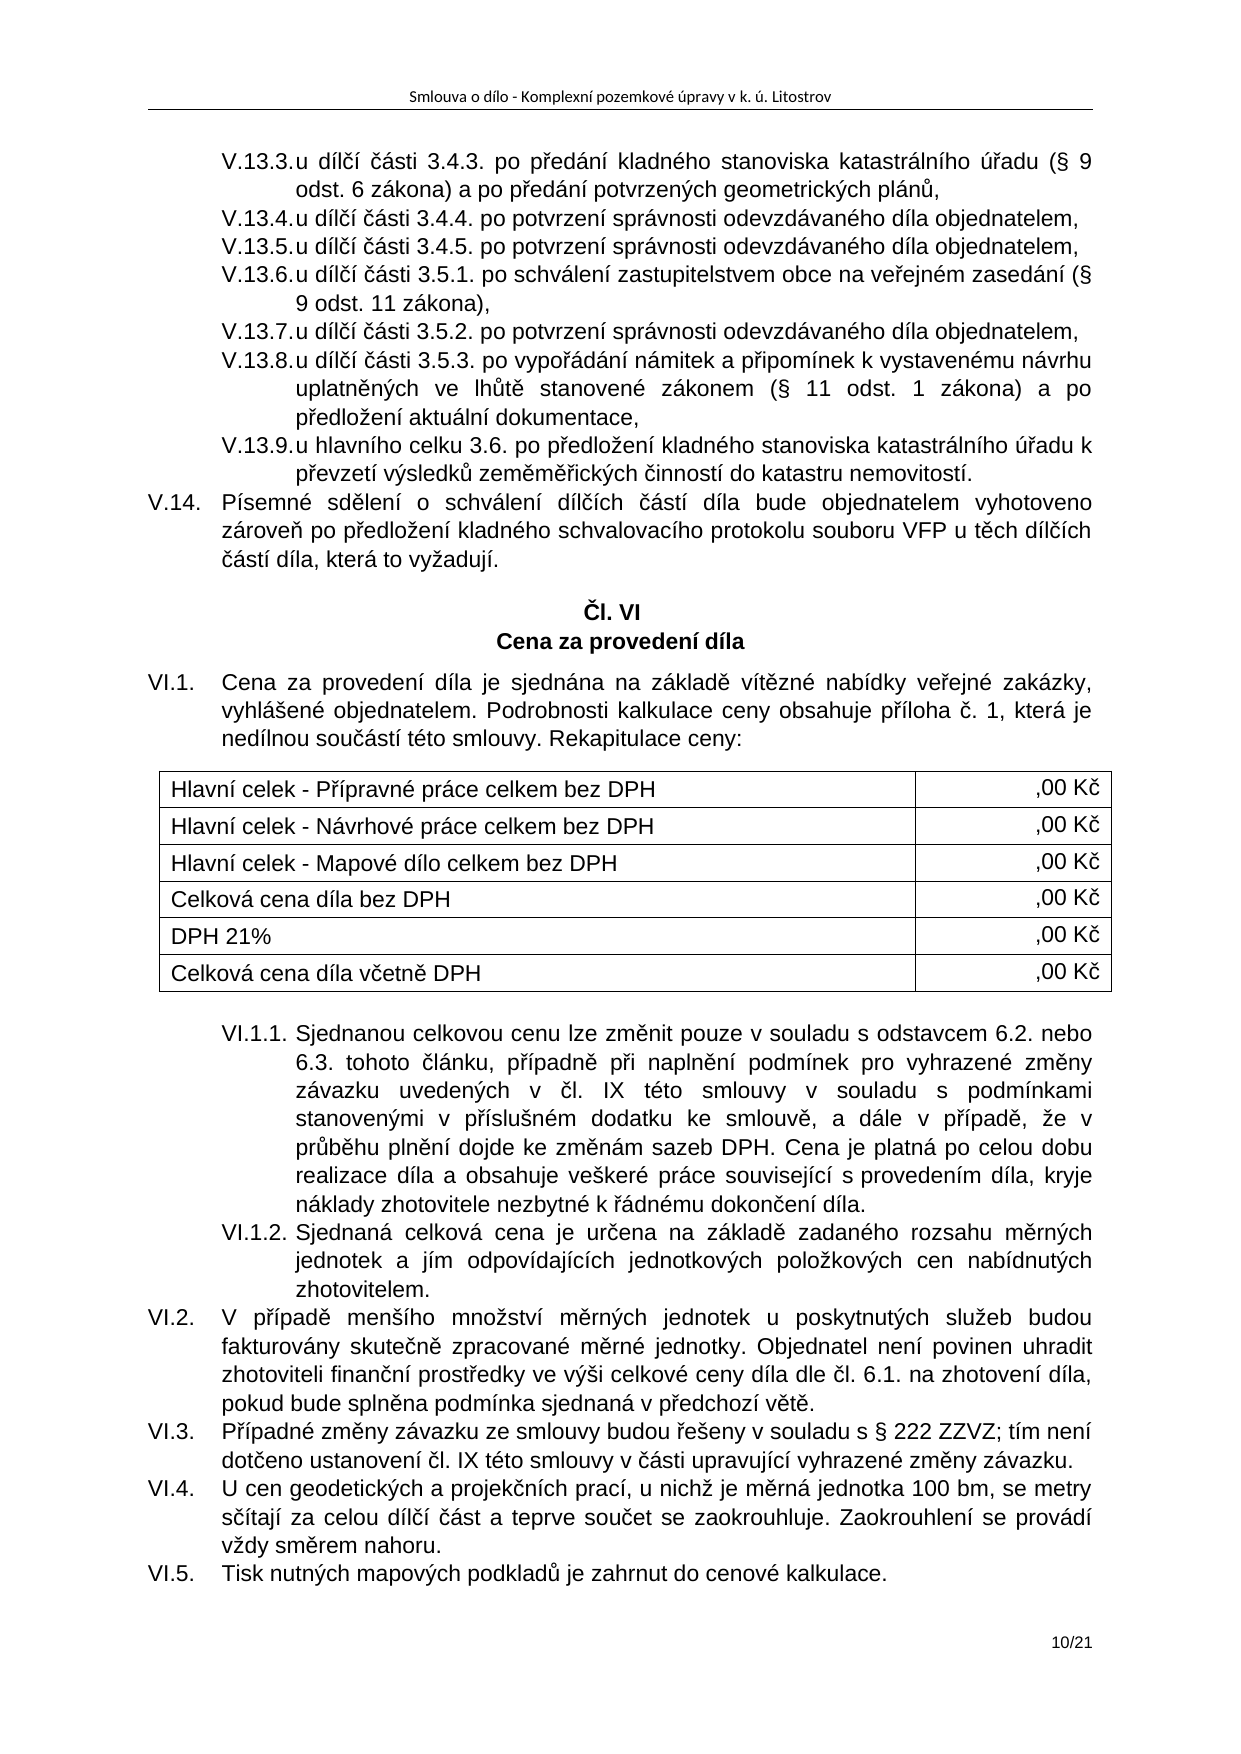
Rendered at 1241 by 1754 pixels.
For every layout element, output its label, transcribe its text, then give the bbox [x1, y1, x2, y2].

table_cell Celková cena díla včetně DPH [160, 955, 915, 991]
text u hlavního celku 3.6. po předložení kladného stanoviska katastrálního úřadu k převzetí výsledků zeměměřických činností do katastru nemovitostí. [221, 432, 1093, 487]
list U cen geodetických a projekčních prací, u nichž je měrná jednotka 100 bm, se metry sčítají za celou dílčí část a teprve součet se zaokrouhluje. Zaokrouhlení se provádí vždy směrem nahoru. [148, 1475, 1093, 1558]
table_cell Hlavní celek - Návrhové práce celkem bez DPH [160, 808, 915, 844]
table_cell DPH 21% [160, 918, 915, 954]
list Případné změny závazku ze smlouvy budou řešeny v souladu s § 222 ZZVZ; tím není dotčeno ustanovení čl. IX této smlouvy v části upravující vyhrazené změny závazku. [148, 1418, 1093, 1473]
table_cell Hlavní celek - Mapové dílo celkem bez DPH [160, 845, 915, 881]
text u dílčí části 3.5.3. po vypořádání námitek a připomínek k vystavenému návrhu uplatněných ve lhůtě stanovené zákonem (§ 11 odst. 1 zákona) a po předložení aktuální dokumentace, [221, 347, 1093, 430]
list Tisk nutných mapových podkladů je zahrnut do cenové kalkulace. [148, 1560, 1093, 1587]
text Sjednaná celková cena je určena na základě zadaného rozsahu měrných jednotek a jím odpovídajících jednotkových položkových cen nabídnutých zhotovitelem. [221, 1219, 1093, 1302]
text u dílčí části 3.5.2. po potvrzení správnosti odevzdávaného díla objednatelem, [221, 318, 1093, 344]
table_cell ,00 Kč [916, 808, 1111, 844]
text u dílčí části 3.4.3. po předání kladného stanoviska katastrálního úřadu (§ 9 odst. 6 zákona) a po předání potvrzených geometrických plánů, [221, 148, 1093, 202]
table_header Hlavní celek - Přípravné práce celkem bez DPH [160, 772, 915, 807]
table_cell ,00 Kč [916, 845, 1111, 881]
text Sjednanou celkovou cenu lze změnit pouze v souladu s odstavcem 6.2. nebo 6.3. tohoto článku, případně při naplnění podmínek pro vyhrazené změny závazku uvedených v čl. IX této smlouvy v souladu s podmínkami stanovenými v příslušném dodatku ke smlouvě, a dále v případě, že v průběhu plnění dojde ke změnám sazeb DPH. Cena je platná po celou dobu realizace díla a obsahuje veškeré práce související s provedením díla, kryje náklady zhotovitele nezbytné k řádnému dokončení díla. [221, 1020, 1093, 1217]
table_cell Celková cena díla bez DPH [160, 882, 915, 917]
text u dílčí části 3.5.1. po schválení zastupitelstvem obce na veřejném zasedání (§ 9 odst. 11 zákona), [221, 261, 1093, 316]
table_header ,00 Kč [916, 772, 1111, 807]
list Cena za provedení díla je sjednána na základě vítězné nabídky veřejné zakázky, vyhlášené objednatelem. Podrobnosti kalkulace ceny obsahuje příloha č. 1, která je nedílnou součástí této smlouvy. Rekapitulace ceny: [148, 668, 1093, 752]
table_cell ,00 Kč [916, 918, 1111, 954]
table_cell ,00 Kč [916, 955, 1111, 991]
list Písemné sdělení o schválení dílčích částí díla bude objednatelem vyhotoveno zároveň po předložení kladného schvalovacího protokolu souboru VFP u těch dílčích částí díla, která to vyžadují. [148, 489, 1093, 572]
table_cell ,00 Kč [916, 882, 1111, 917]
text Cena za provedení díla [148, 599, 1093, 654]
text u dílčí části 3.4.5. po potvrzení správnosti odevzdávaného díla objednatelem, [221, 233, 1093, 259]
list V případě menšího množství měrných jednotek u poskytnutých služeb budou fakturovány skutečně zpracované měrné jednotky. Objednatel není povinen uhradit zhotoviteli finanční prostředky ve výši celkové ceny díla dle čl. 6.1. na zhotovení díla, pokud bude splněna podmínka sjednaná v předchozí větě. [148, 1304, 1093, 1416]
text u dílčí části 3.4.4. po potvrzení správnosti odevzdávaného díla objednatelem, [221, 204, 1093, 231]
